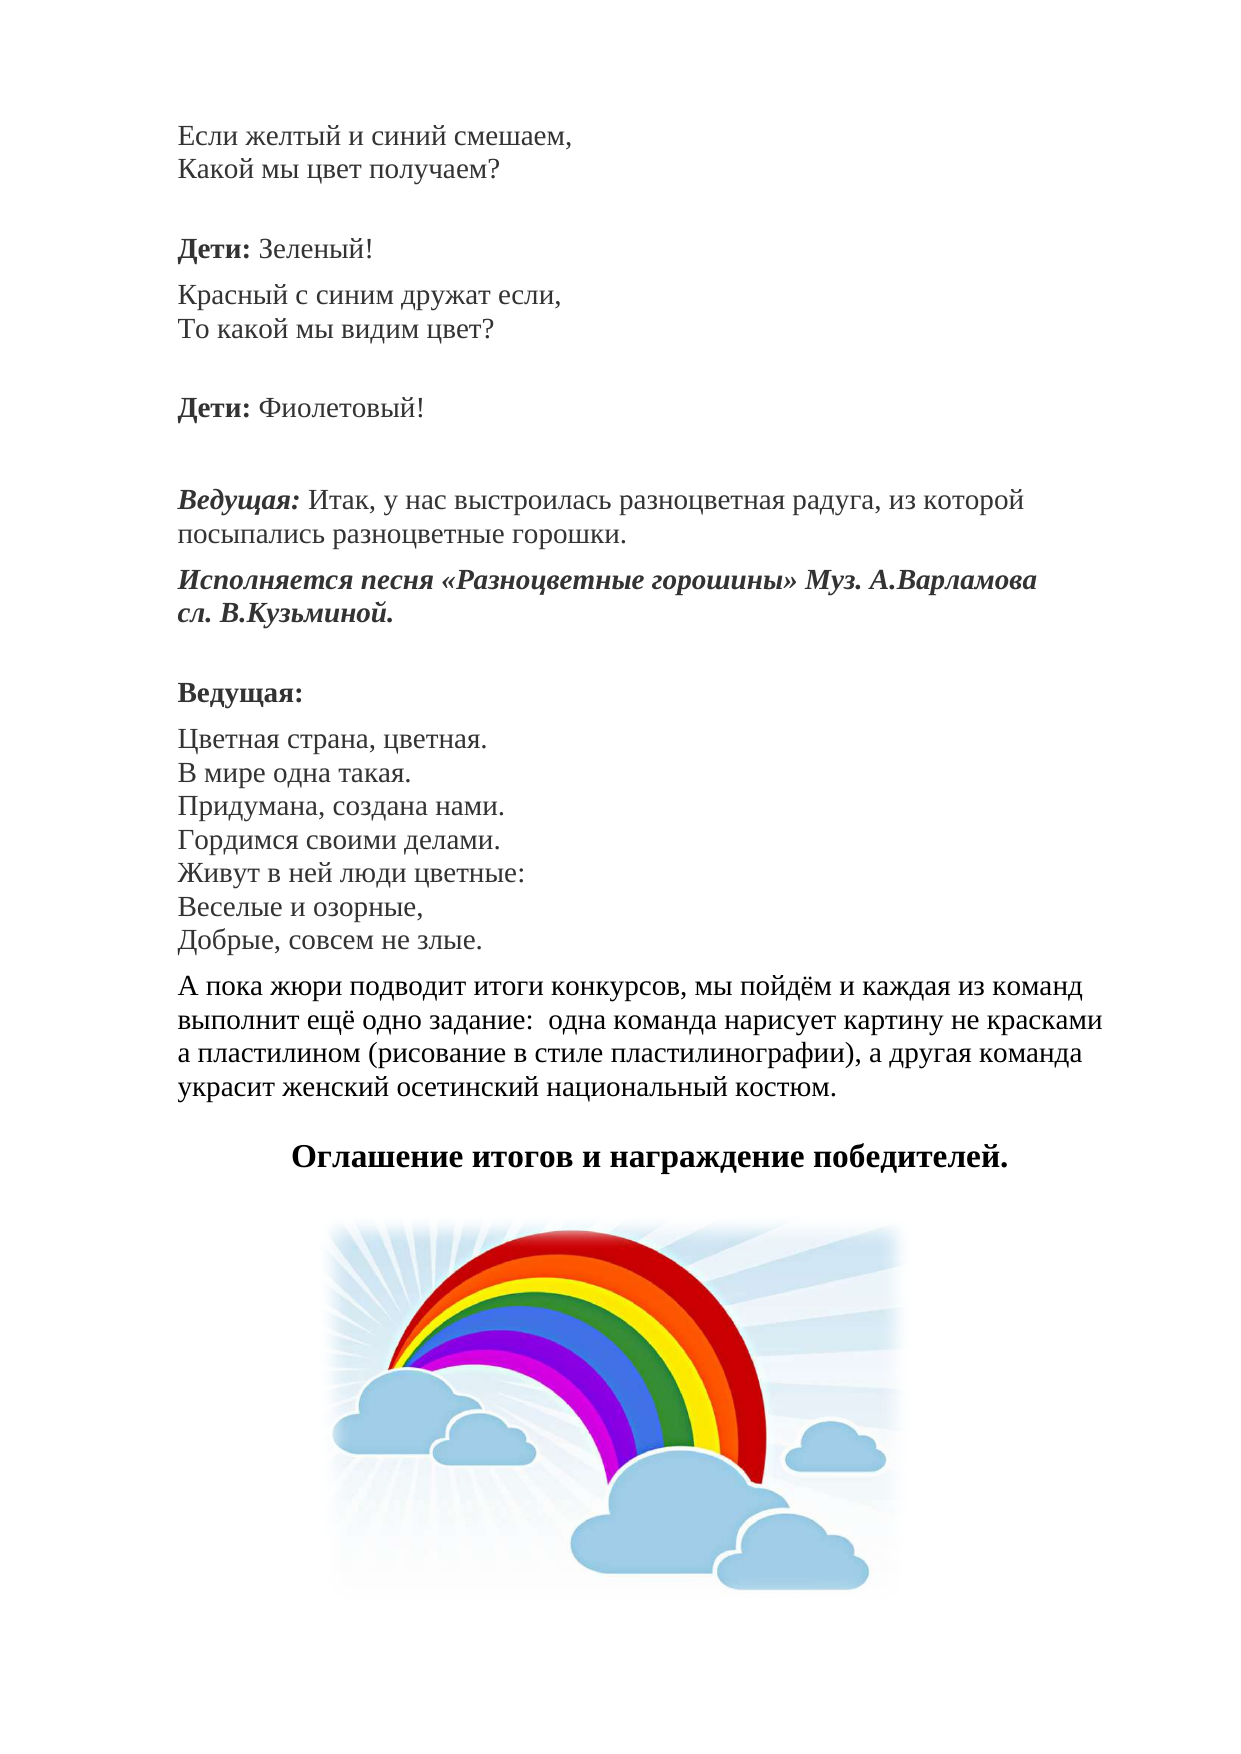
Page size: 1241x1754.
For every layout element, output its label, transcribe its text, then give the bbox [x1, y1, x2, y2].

text Дети: Фиолетовый! [177, 390, 1122, 424]
text Красный с синим дружат если, [177, 277, 1122, 311]
text Какой мы цвет получаем? [177, 152, 1122, 185]
text Исполняется песня «Разноцветные горошины» Муз. А.Варламова [177, 562, 1122, 596]
text сл. В.Кузьминой. [177, 596, 1122, 629]
text Оглашение итогов и награждение победителей. [177, 1136, 1122, 1174]
text То какой мы видим цвет? [177, 311, 1122, 344]
text Ведущая: [177, 675, 1122, 709]
text Дети: Зеленый! [177, 231, 1122, 265]
text А пока жюри подводит итоги конкурсов, мы пойдём и каждая из команд выполнит ещё одно задание: одна команда нарисует картину не красками а пластилином (рисование в стиле пластилинографии), а другая команда украсит женский осетинский национальный костюм. [177, 968, 1122, 1103]
text Ведущая: Итак, у нас выстроилась разноцветная радуга, из которой посыпались разноцветные горошки. [177, 482, 1122, 549]
picture [345, 1242, 884, 1582]
text Если желтый и синий смешаем, [177, 118, 1122, 152]
text Цветная страна, цветная. В мире одна такая. Придумана, создана нами. Гордимся своими делами. Живут в ней люди цветные: Веселые и озорные, Добрые, совсем не злые. [177, 721, 1122, 956]
